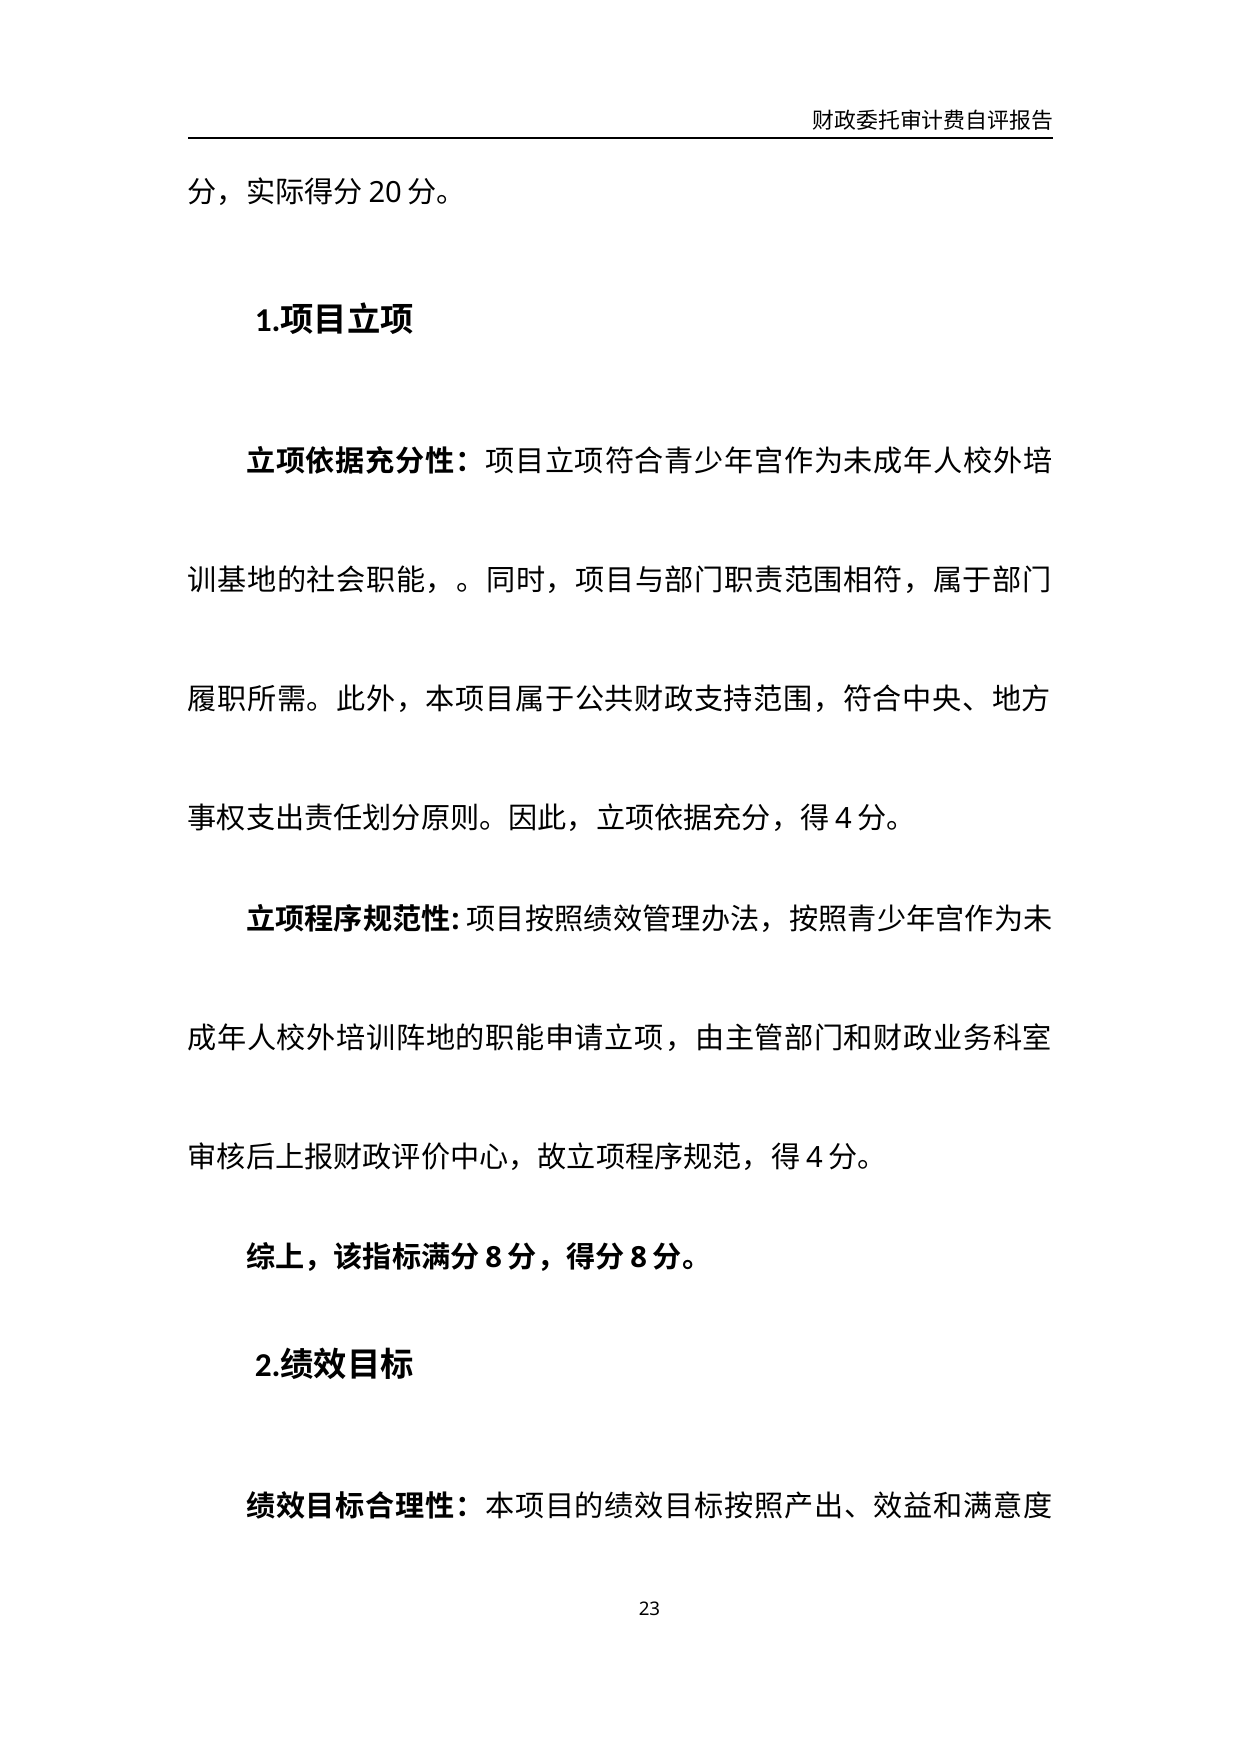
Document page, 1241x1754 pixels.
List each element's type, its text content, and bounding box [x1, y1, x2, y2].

text 立项程序规范性: 项目按照绩效管理办法，按照青少年宫作为未成年人校外培训阵地的职能申请立项，由主管部门和财政业务科室审核后上报财政评价中心，故立项程序规范，得4分。 [187, 877, 1053, 1194]
subtitle 1.项目立项 [187, 278, 1053, 357]
subtitle 2.绩效目标 [187, 1322, 1053, 1401]
text 立项依据充分性：项目立项符合青少年宫作为未成年人校外培训基地的社会职能，。同时，项目与部门职责范围相符，属于部门履职所需。此外，本项目属于公共财政支持范围，符合中央、地方事权支出责任划分原则。因此，立项依据充分，得4分。 [187, 419, 1053, 856]
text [187, 1463, 1053, 1543]
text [187, 150, 1053, 229]
text 综上，该指标满分8分，得分8分。 [187, 1216, 1053, 1295]
